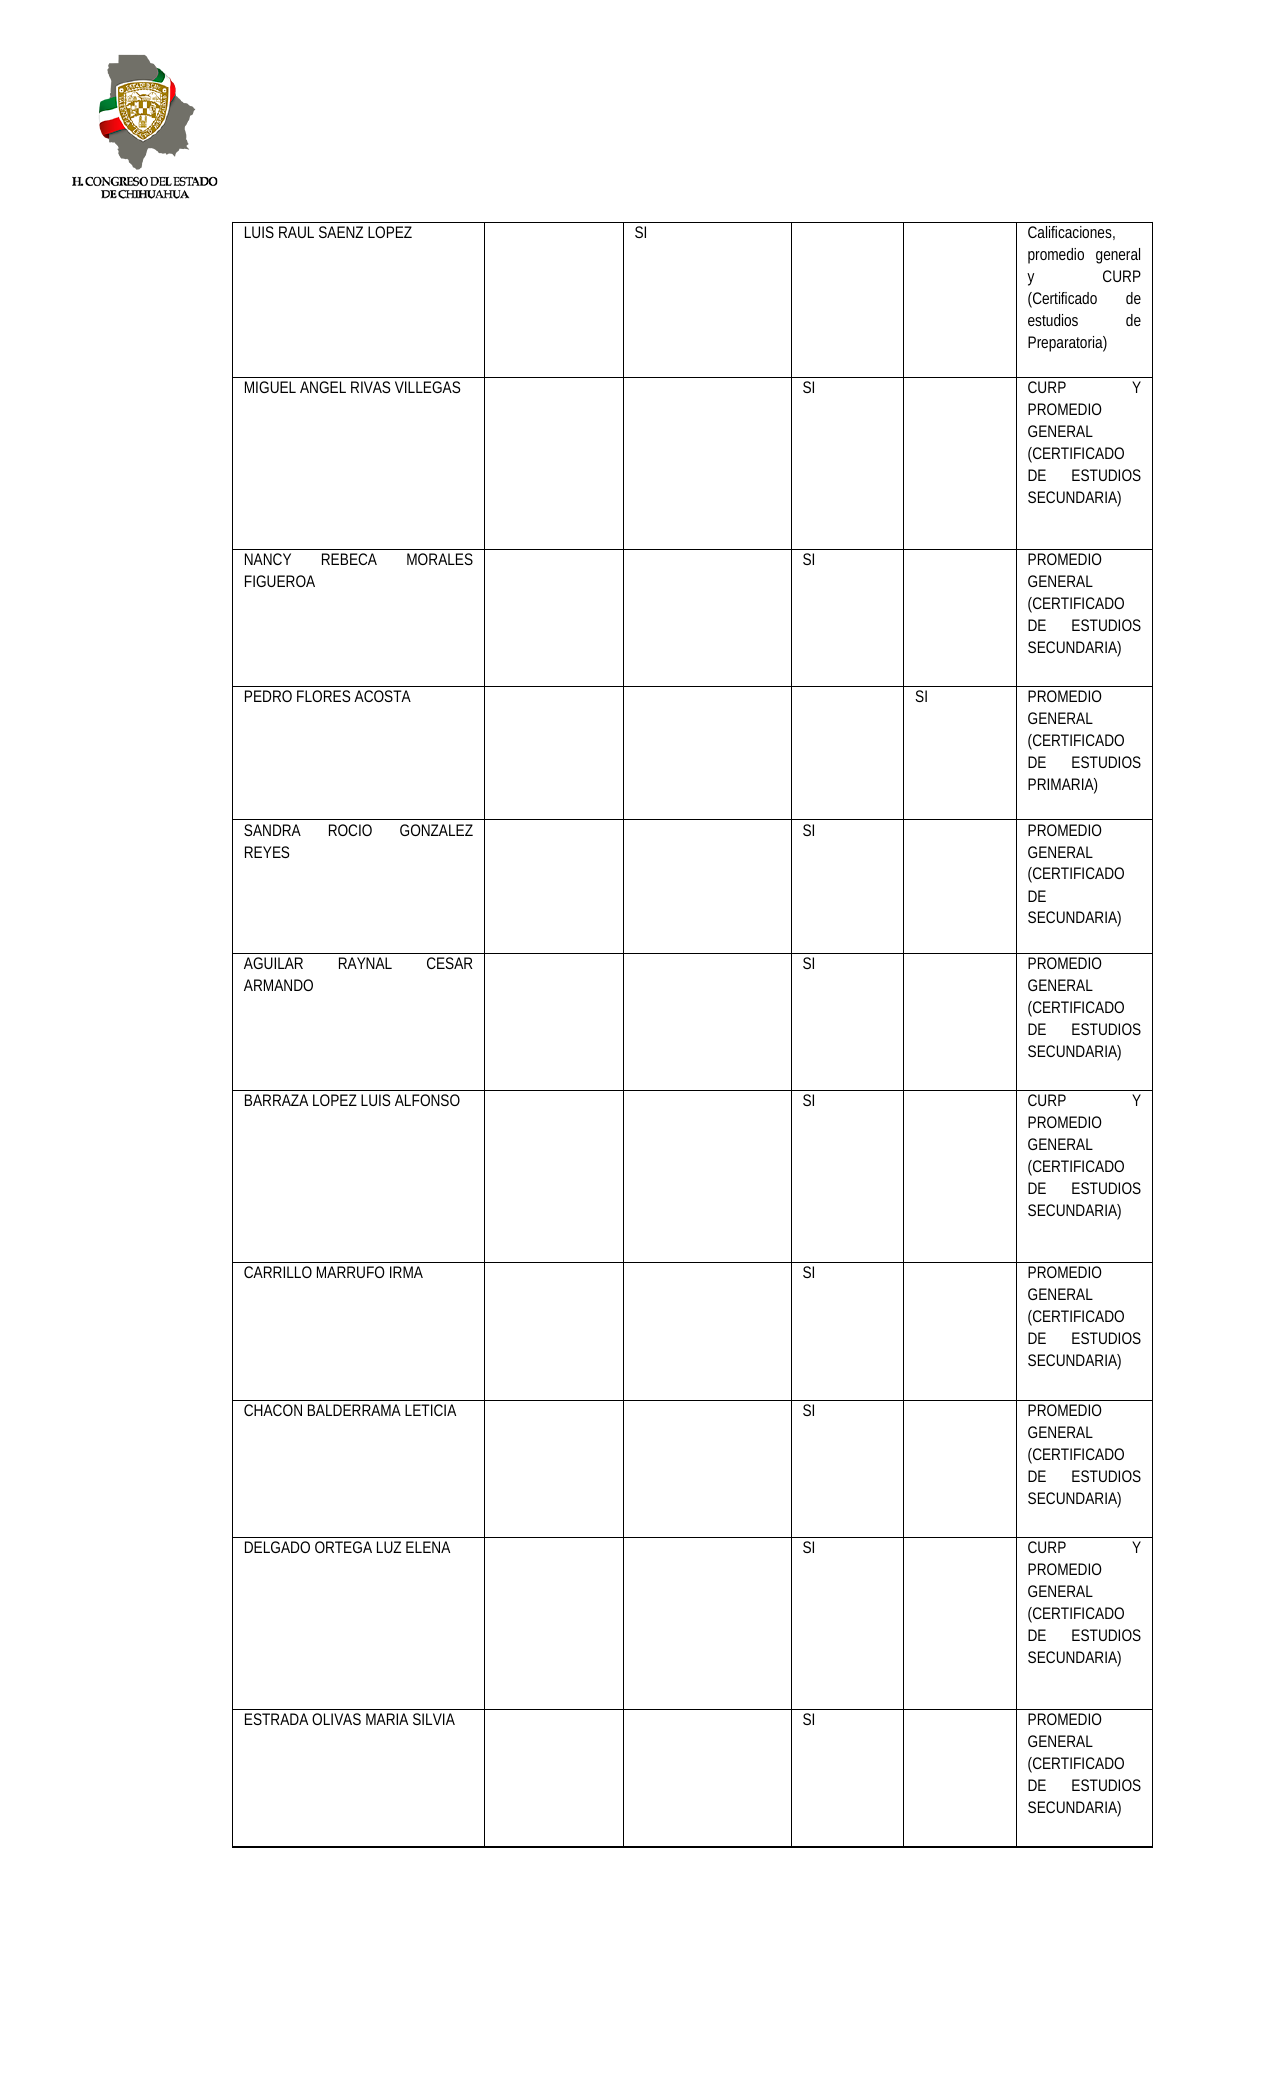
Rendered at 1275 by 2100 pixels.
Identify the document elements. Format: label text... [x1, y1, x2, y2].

table_cell NANCY REBECA MORALES FIGUEROA [233, 550, 484, 686]
table_cell SI [792, 820, 903, 953]
table_cell [792, 223, 903, 377]
table_cell PROMEDIO GENERAL (CERTIFICADO DE SECUNDARIA) [1017, 820, 1152, 953]
table_cell [624, 378, 791, 549]
table_cell SI [792, 550, 903, 686]
table_cell [904, 1710, 1016, 1846]
table_cell [485, 687, 623, 819]
table_cell [485, 820, 623, 953]
table_cell [904, 1263, 1016, 1399]
table_cell [904, 1091, 1016, 1262]
table_cell [904, 223, 1016, 377]
table_cell [624, 954, 791, 1090]
table_cell [624, 1401, 791, 1537]
table_cell SI [792, 954, 903, 1090]
table_cell SI [792, 1538, 903, 1709]
table_cell [624, 1538, 791, 1709]
table_cell CURP Y PROMEDIO GENERAL (CERTIFICADO DE ESTUDIOS SECUNDARIA) [1017, 1091, 1152, 1262]
table_cell [624, 550, 791, 686]
table_cell PROMEDIO GENERAL (CERTIFICADO DE ESTUDIOS SECUNDARIA) [1017, 1263, 1152, 1399]
table_cell SI [792, 1263, 903, 1399]
table_cell SI [624, 223, 791, 377]
table_cell SI [792, 378, 903, 549]
table_cell [485, 1263, 623, 1399]
table_cell [624, 1710, 791, 1846]
table_cell SI [792, 1091, 903, 1262]
table_cell [792, 687, 903, 819]
table_cell BARRAZA LOPEZ LUIS ALFONSO [233, 1091, 484, 1262]
table_cell [624, 687, 791, 819]
table_cell [904, 1538, 1016, 1709]
table_cell CARRILLO MARRUFO IRMA [233, 1263, 484, 1399]
table_cell [904, 1401, 1016, 1537]
table_cell DELGADO ORTEGA LUZ ELENA [233, 1538, 484, 1709]
table_cell [904, 378, 1016, 549]
table_cell [485, 1401, 623, 1537]
table_cell MIGUEL ANGEL RIVAS VILLEGAS [233, 378, 484, 549]
table_cell [904, 820, 1016, 953]
table_cell [624, 1263, 791, 1399]
table_cell PROMEDIO GENERAL (CERTIFICADO DE ESTUDIOS PRIMARIA) [1017, 687, 1152, 819]
table_cell [485, 1091, 623, 1262]
table_cell [485, 223, 623, 377]
table_cell PEDRO FLORES ACOSTA [233, 687, 484, 819]
table_cell [485, 1710, 623, 1846]
table_cell [485, 954, 623, 1090]
table_cell Calificaciones, promedio general y CURP (Certificado de estudios de Preparatoria) [1017, 223, 1152, 377]
table_cell PROMEDIO GENERAL (CERTIFICADO DE ESTUDIOS SECUNDARIA) [1017, 954, 1152, 1090]
table_cell ESTRADA OLIVAS MARIA SILVIA [233, 1710, 484, 1846]
table_cell [485, 550, 623, 686]
table_cell [904, 550, 1016, 686]
table_cell AGUILAR RAYNAL CESAR ARMANDO [233, 954, 484, 1090]
table_cell [624, 820, 791, 953]
table_cell CHACON BALDERRAMA LETICIA [233, 1401, 484, 1537]
picture [62, 45, 227, 210]
table_cell LUIS RAUL SAENZ LOPEZ [233, 223, 484, 377]
table_cell SI [904, 687, 1016, 819]
table_cell PROMEDIO GENERAL (CERTIFICADO DE ESTUDIOS SECUNDARIA) [1017, 1401, 1152, 1537]
table_cell SI [792, 1401, 903, 1537]
table_cell CURP Y PROMEDIO GENERAL (CERTIFICADO DE ESTUDIOS SECUNDARIA) [1017, 1538, 1152, 1709]
table_cell [904, 954, 1016, 1090]
table_cell PROMEDIO GENERAL (CERTIFICADO DE ESTUDIOS SECUNDARIA) [1017, 1710, 1152, 1846]
table_cell SANDRA ROCIO GONZALEZ REYES [233, 820, 484, 953]
table_cell SI [792, 1710, 903, 1846]
table_cell PROMEDIO GENERAL (CERTIFICADO DE ESTUDIOS SECUNDARIA) [1017, 550, 1152, 686]
table_cell [624, 1091, 791, 1262]
table_cell CURP Y PROMEDIO GENERAL (CERTIFICADO DE ESTUDIOS SECUNDARIA) [1017, 378, 1152, 549]
table_cell [485, 378, 623, 549]
table_cell [485, 1538, 623, 1709]
